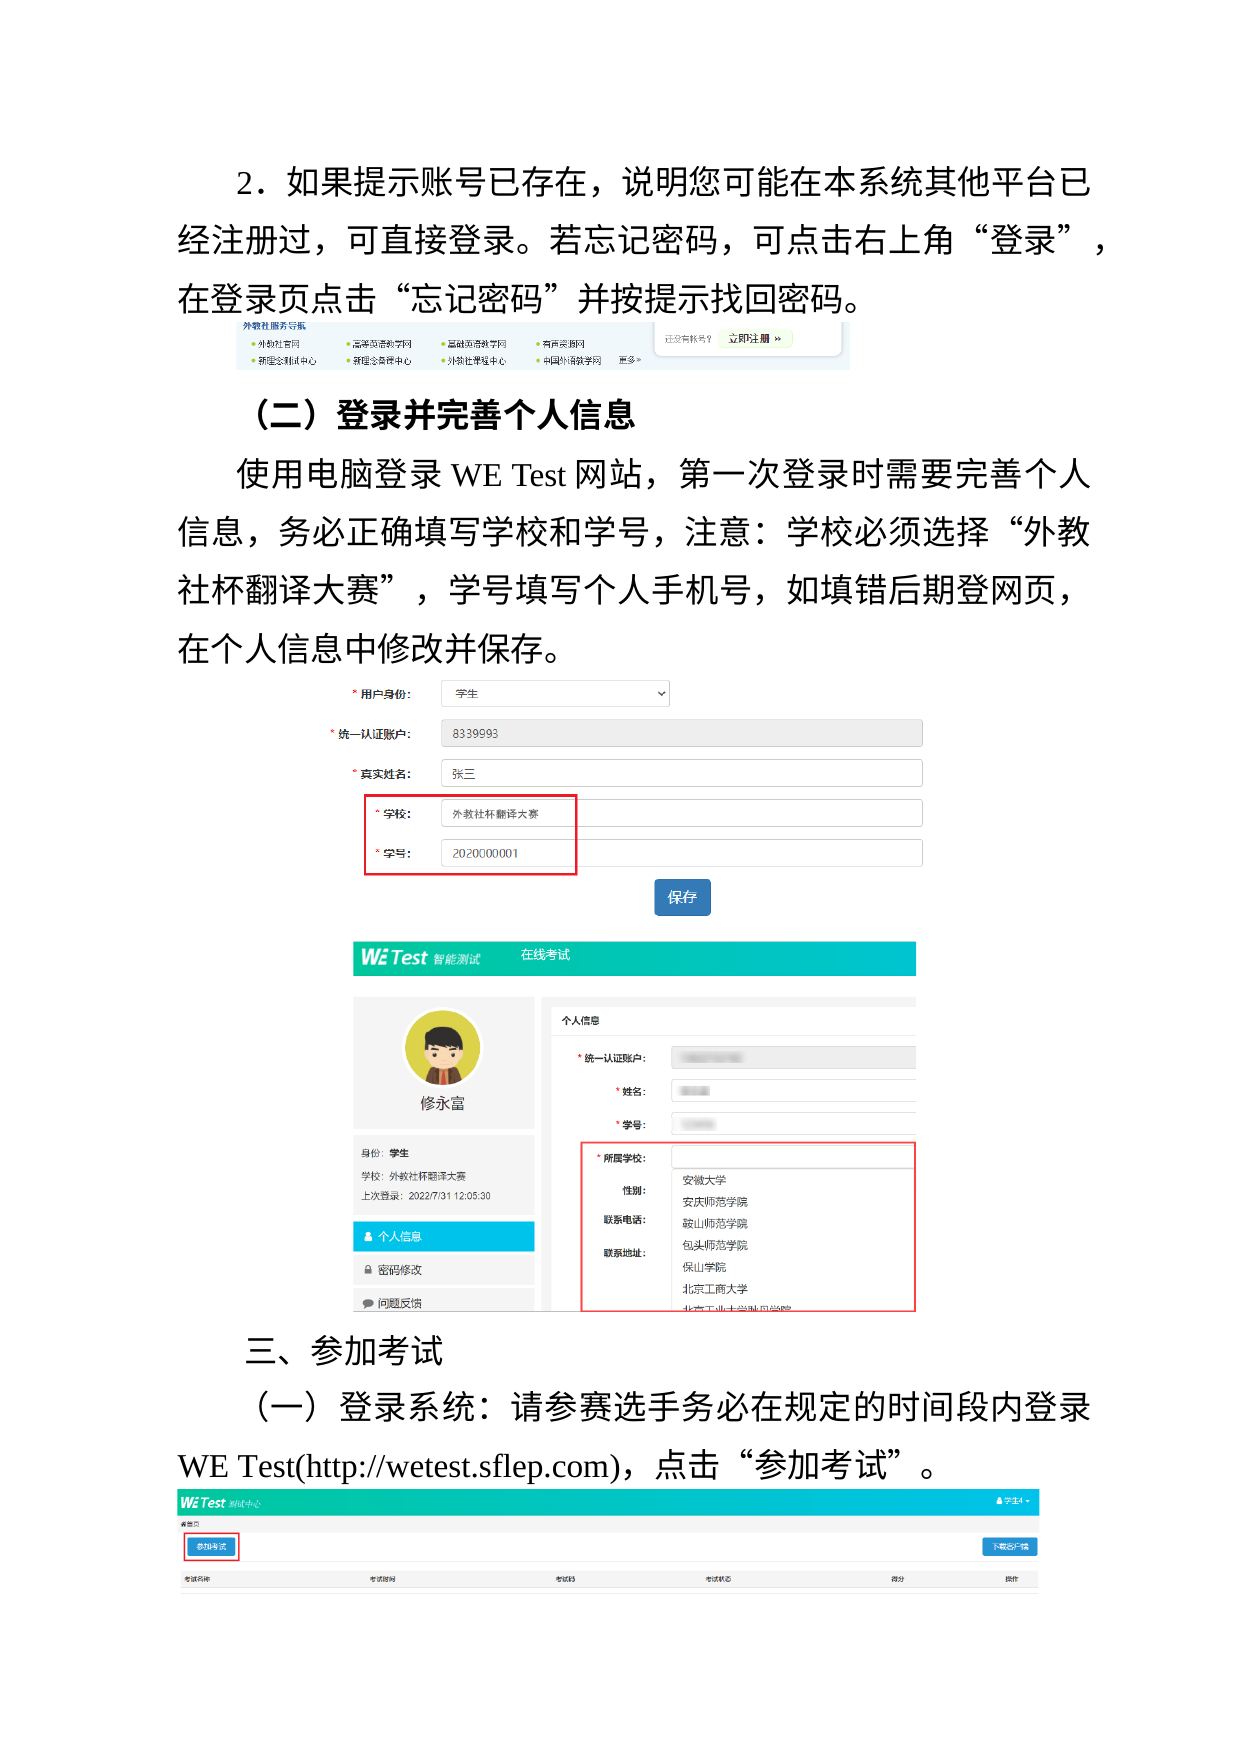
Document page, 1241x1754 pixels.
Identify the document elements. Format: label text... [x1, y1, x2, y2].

text （二）登录并完善个人信息 [177, 381, 1092, 439]
text 2．如果提示账号已存在，说明您可能在本系统其他平台已经注册过，可直接登录。若忘记密码，可点击右上角“登录”，在登录页点击“忘记密码”并按提示找回密码。 [177, 148, 1092, 323]
text （一）登录系统：请参赛选手务必在规定的时间段内登录WE Test(http://wetest.sflep.com)，点击“参加考试”。 [177, 1373, 1092, 1489]
picture [353, 939, 917, 1312]
text 使用电脑登录WE Test网站，第一次登录时需要完善个人信息，务必正确填写学校和学号，注意：学校必须选择“外教社杯翻译大赛”，学号填写个人手机号，如填错后期登网页，在个人信息中修改并保存。 [177, 439, 1092, 673]
picture [236, 322, 850, 370]
picture [327, 672, 943, 927]
text 三、参加考试 [177, 1324, 1092, 1373]
picture [177, 1489, 1040, 1605]
